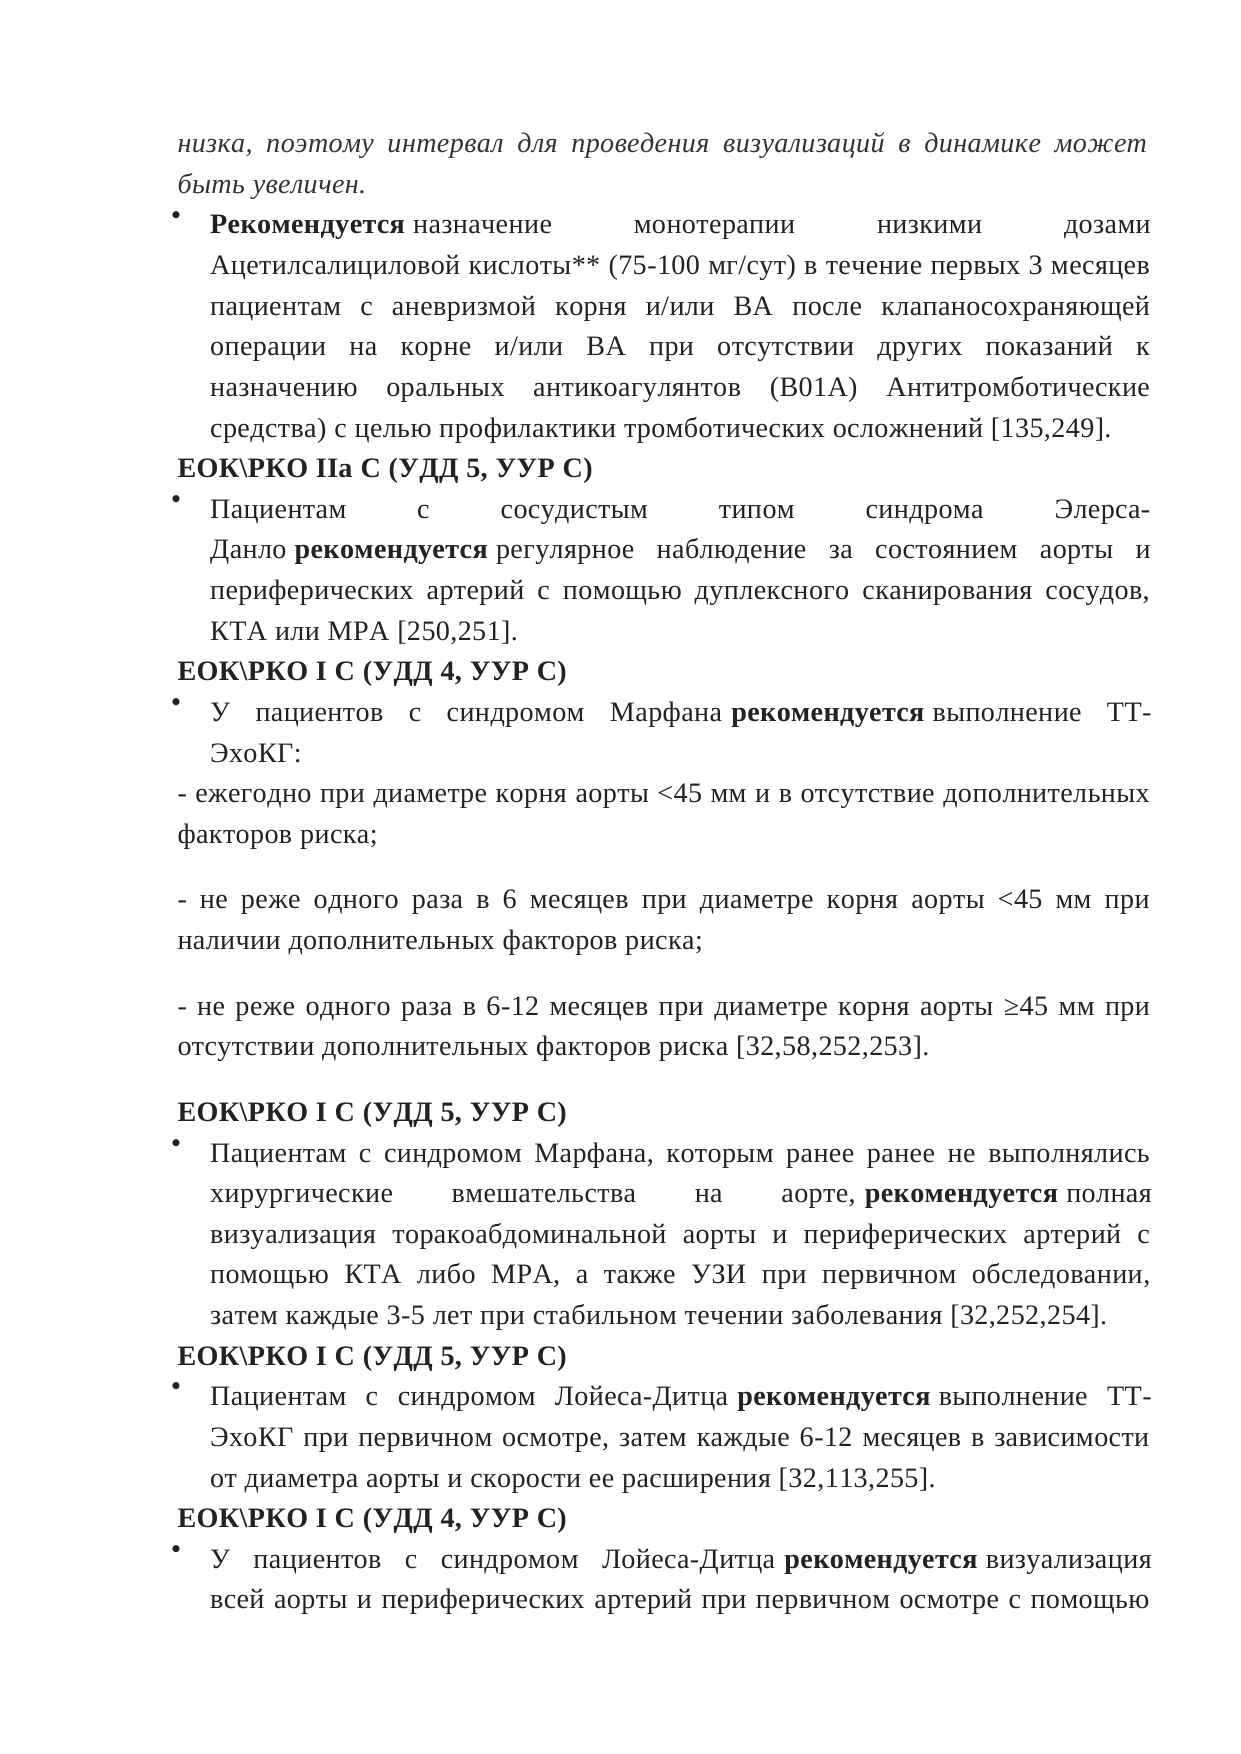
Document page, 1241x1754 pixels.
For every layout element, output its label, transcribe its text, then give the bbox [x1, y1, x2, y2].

list У пациентов с синдромом Марфана рекомендуется выполнение ТТ- ЭхоКГ: [172, 687, 1152, 768]
list Пациентам с синдромом Марфана, которым ранее ранее не выполнялись хирургические вмешательства на аорте, рекомендуется полная визуализация торакоабдоминальной аорты и периферических артерий с помощью КТА либо МРА, а также УЗИ при первичном обследовании, затем каждые 3-5 лет при стабильном течении заболевания [32,252,254]. [172, 1127, 1152, 1331]
text - не реже одного раза в 6-12 месяцев при диаметре корня аорты ≥45 мм при отсутствии дополнительных факторов риска [32,58,252,253]. [177, 981, 1152, 1062]
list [172, 1534, 1152, 1615]
text - не реже одного раза в 6 месяцев при диаметре корня аорты <45 мм при наличии дополнительных факторов риска; [177, 874, 1152, 956]
text ЕОК\РКО I С (УДД 4, УУР С) [177, 1493, 1152, 1534]
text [177, 118, 1152, 199]
text ЕОК\РКО I С (УДД 5, УУР С) [177, 1331, 1152, 1371]
text ЕОК\РКО I С (УДД 5, УУР С) [177, 1087, 1152, 1127]
list Пациентам с синдромом Лойеса-Дитца рекомендуется выполнение ТТ-ЭхоКГ при первичном осмотре, затем каждые 6-12 месяцев в зависимости от диаметра аорты и скорости ее расширения [32,113,255]. [172, 1371, 1152, 1493]
text ЕОК\РКО I С (УДД 4, УУР С) [177, 646, 1152, 687]
text - ежегодно при диаметре корня аорты <45 мм и в отсутствие дополнительных факторов риска; [177, 768, 1152, 849]
list Рекомендуется назначение монотерапии низкими дозами Ацетилсалициловой кислоты** (75-100 мг/сут) в течение первых 3 месяцев пациентам с аневризмой корня и/или ВА после клапаносохраняющей операции на корне и/или ВА при отсутствии других показаний к назначению оральных антикоагулянтов (B01A) Антитромботические средства) с целью профилактики тромботических осложнений [135,249]. [172, 199, 1152, 443]
list Пациентам с сосудистым типом синдрома Элерса-Данло рекомендуется регулярное наблюдение за состоянием аорты и периферических артерий с помощью дуплексного сканирования сосудов, КТА или МРА [250,251]. [172, 484, 1152, 646]
text ЕОК\РКО IIa С (УДД 5, УУР С) [177, 443, 1152, 484]
